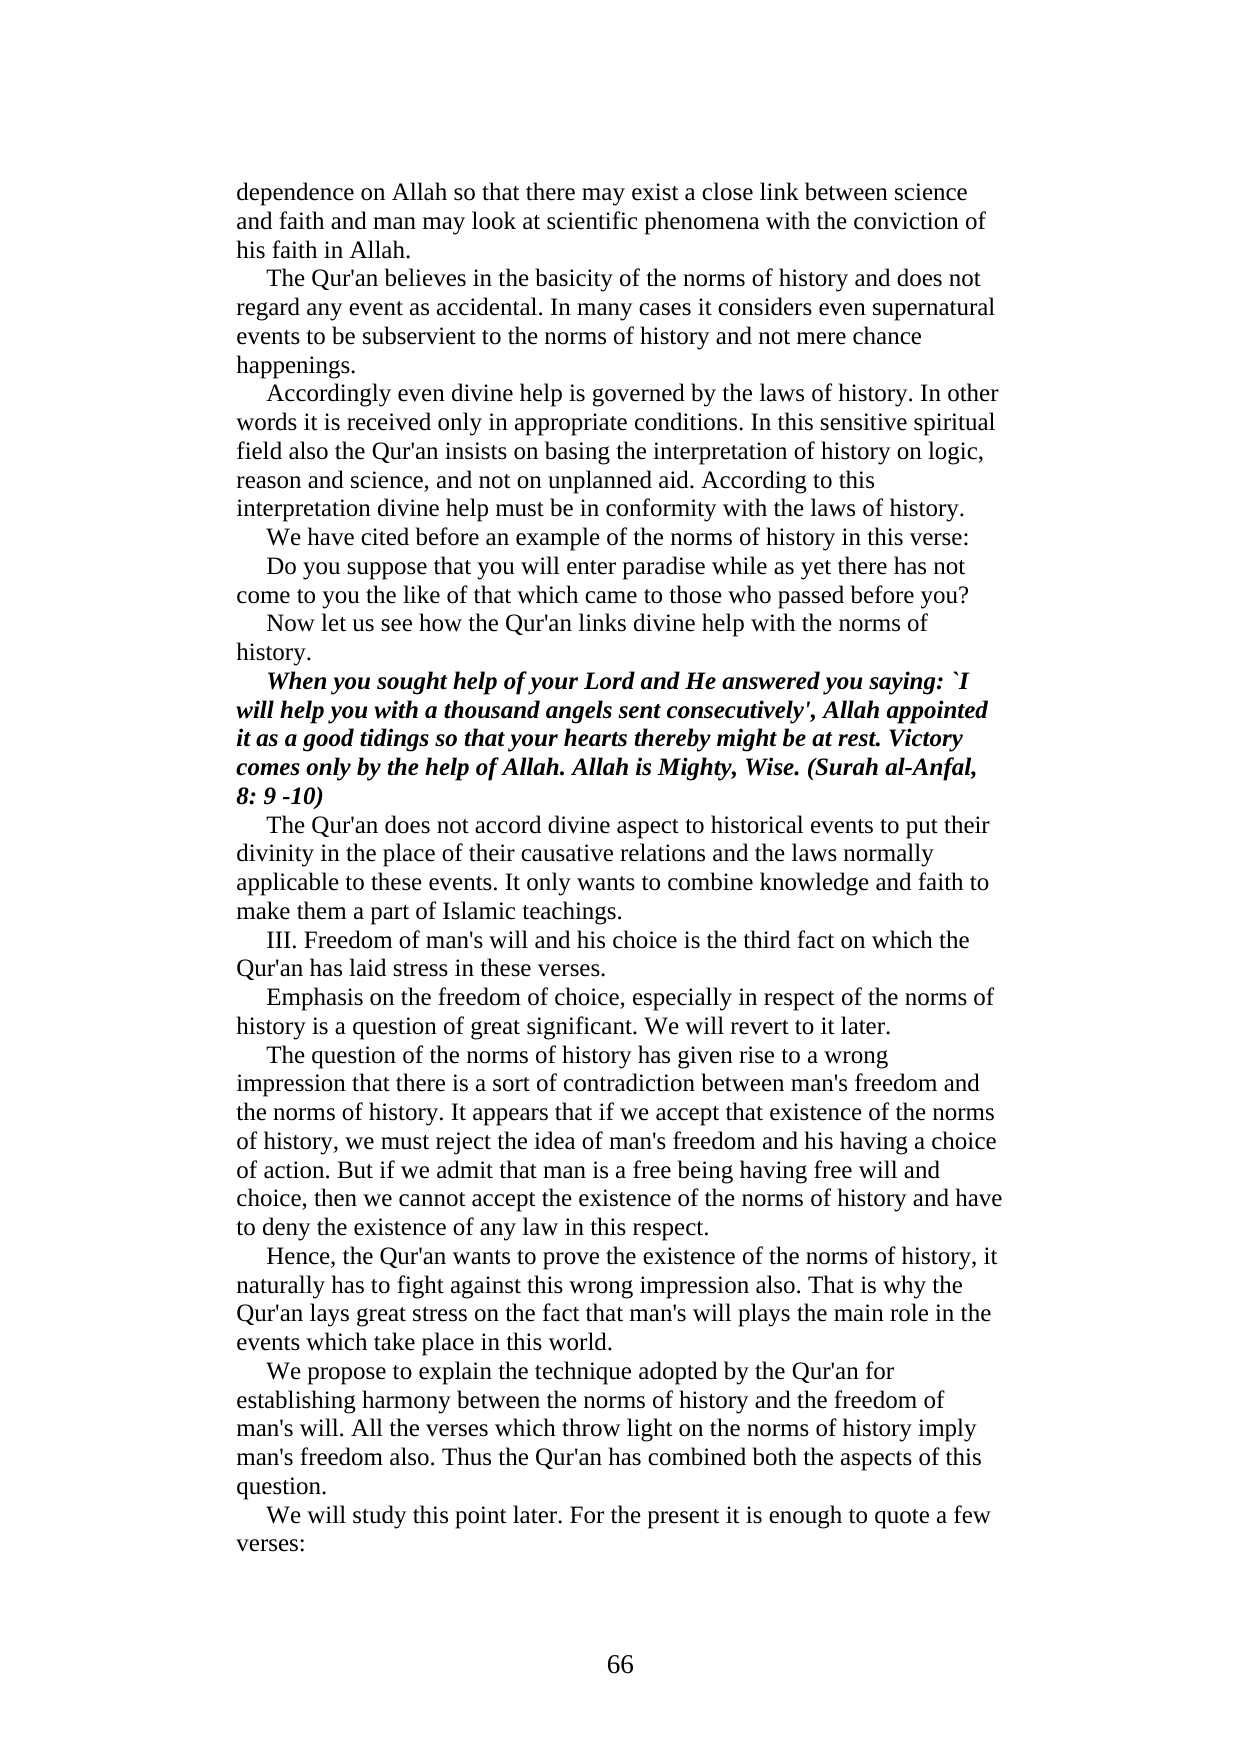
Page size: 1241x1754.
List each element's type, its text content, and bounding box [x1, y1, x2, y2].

text Emphasis on the freedom of choice, especially in respect of the norms of history is a question of great significant. We will revert to it later. [236, 982, 1004, 1040]
text When you sought help of your Lord and He answered you saying: `I will help you with a thousand angels sent consecutively', Allah appointed it as a good tidings so that your hearts thereby might be at rest. Victory comes only by the help of Allah. Allah is Mighty, Wise. (Surah al-Anfal, 8: 9 -10) [236, 666, 1004, 810]
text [236, 177, 1004, 263]
text The Qur'an does not accord divine aspect to historical events to put their divinity in the place of their causative relations and the laws normally applicable to these events. It only wants to combine knowledge and faith to make them a part of Islamic teachings. [236, 810, 1004, 925]
text The Qur'an believes in the basicity of the norms of history and does not regard any event as accidental. In many cases it considers even supernatural events to be subservient to the norms of history and not mere chance happenings. [236, 263, 1004, 378]
text We propose to explain the technique adopted by the Qur'an for establishing harmony between the norms of history and the freedom of man's will. All the verses which throw light on the norms of history imply man's freedom also. Thus the Qur'an has combined both the aspects of this question. [236, 1356, 1004, 1500]
text We have cited before an example of the norms of history in this verse: [236, 522, 1004, 551]
text The question of the norms of history has given rise to a wrong impression that there is a sort of contradiction between man's freedom and the norms of history. It appears that if we accept that existence of the norms of history, we must reject the idea of man's freedom and his having a choice of action. But if we admit that man is a free being having free will and choice, then we cannot accept the existence of the norms of history and have to deny the existence of any law in this respect. [236, 1040, 1004, 1241]
text III. Freedom of man's will and his choice is the third fact on which the Qur'an has laid stress in these verses. [236, 925, 1004, 982]
text Hence, the Qur'an wants to prove the existence of the norms of history, it naturally has to fight against this wrong impression also. That is why the Qur'an lays great stress on the fact that man's will plays the main role in the events which take place in this world. [236, 1241, 1004, 1356]
text Now let us see how the Qur'an links divine help with the norms of history. [236, 608, 1004, 666]
text Accordingly even divine help is governed by the laws of history. In other words it is received only in appropriate conditions. In this sensitive spiritual field also the Qur'an insists on basing the interpretation of history on logic, reason and science, and not on unplanned aid. According to this interpretation divine help must be in conformity with the laws of history. [236, 378, 1004, 522]
text We will study this point later. For the present it is enough to quote a few verses: [236, 1500, 1004, 1557]
text Do you suppose that you will enter paradise while as yet there has not come to you the like of that which came to those who passed before you? [236, 551, 1004, 608]
